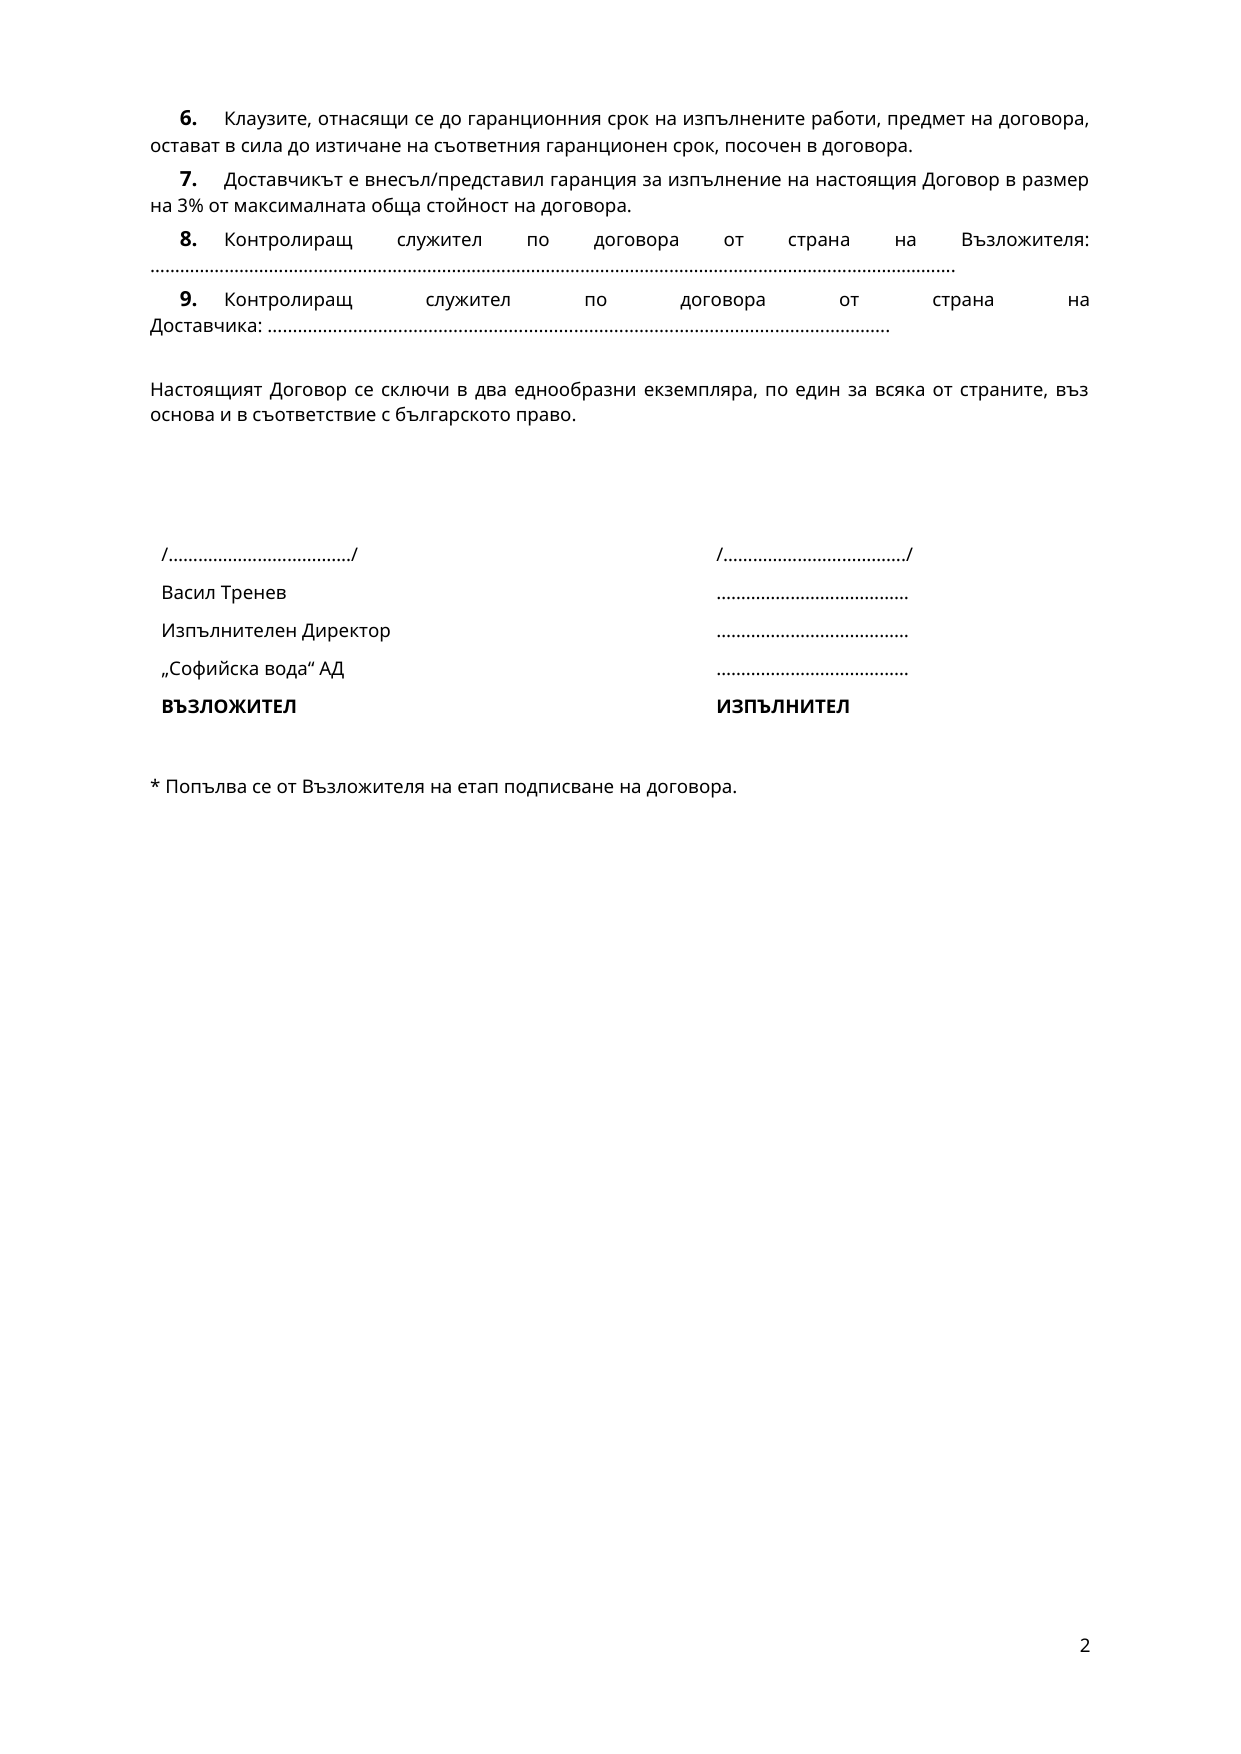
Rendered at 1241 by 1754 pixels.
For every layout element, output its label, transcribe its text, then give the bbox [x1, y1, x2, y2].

list Контролиращ служител по договора от страна на Възложителя: ………………………………………………………………………………………………………………………………………………. [150, 224, 1090, 278]
list Доставчикът е внесъл/представил гаранция за изпълнение на настоящия Договор в размер на 3% от максималната обща стойност на договора. [150, 164, 1090, 218]
list Контролиращ служител по договора от страна на Доставчика: ............................................................................................................................ [150, 284, 1090, 338]
text * Попълва се от Възложителя на етап подписване на договора. [150, 773, 1090, 799]
list Клаузите, отнасящи се до гаранционния срок на изпълнените работи, предмет на договора, остават в сила до изтичане на съответния гаранционен срок, посочен в договора. [150, 103, 1090, 157]
table_header /………………………………./ ………………………………… ………………………………… ………………………………… ИЗПЪЛНИТЕЛ [705, 529, 1240, 723]
text Настоящият Договор се сключи в два еднообразни екземпляра, по един за всяка от страните, въз основа и в съответствие с българското право. [150, 376, 1090, 427]
table_header /………………………………./ Васил Тренев Изпълнителен Директор „Софийска вода“ АД ВЪЗЛОЖИТЕЛ [150, 529, 705, 723]
